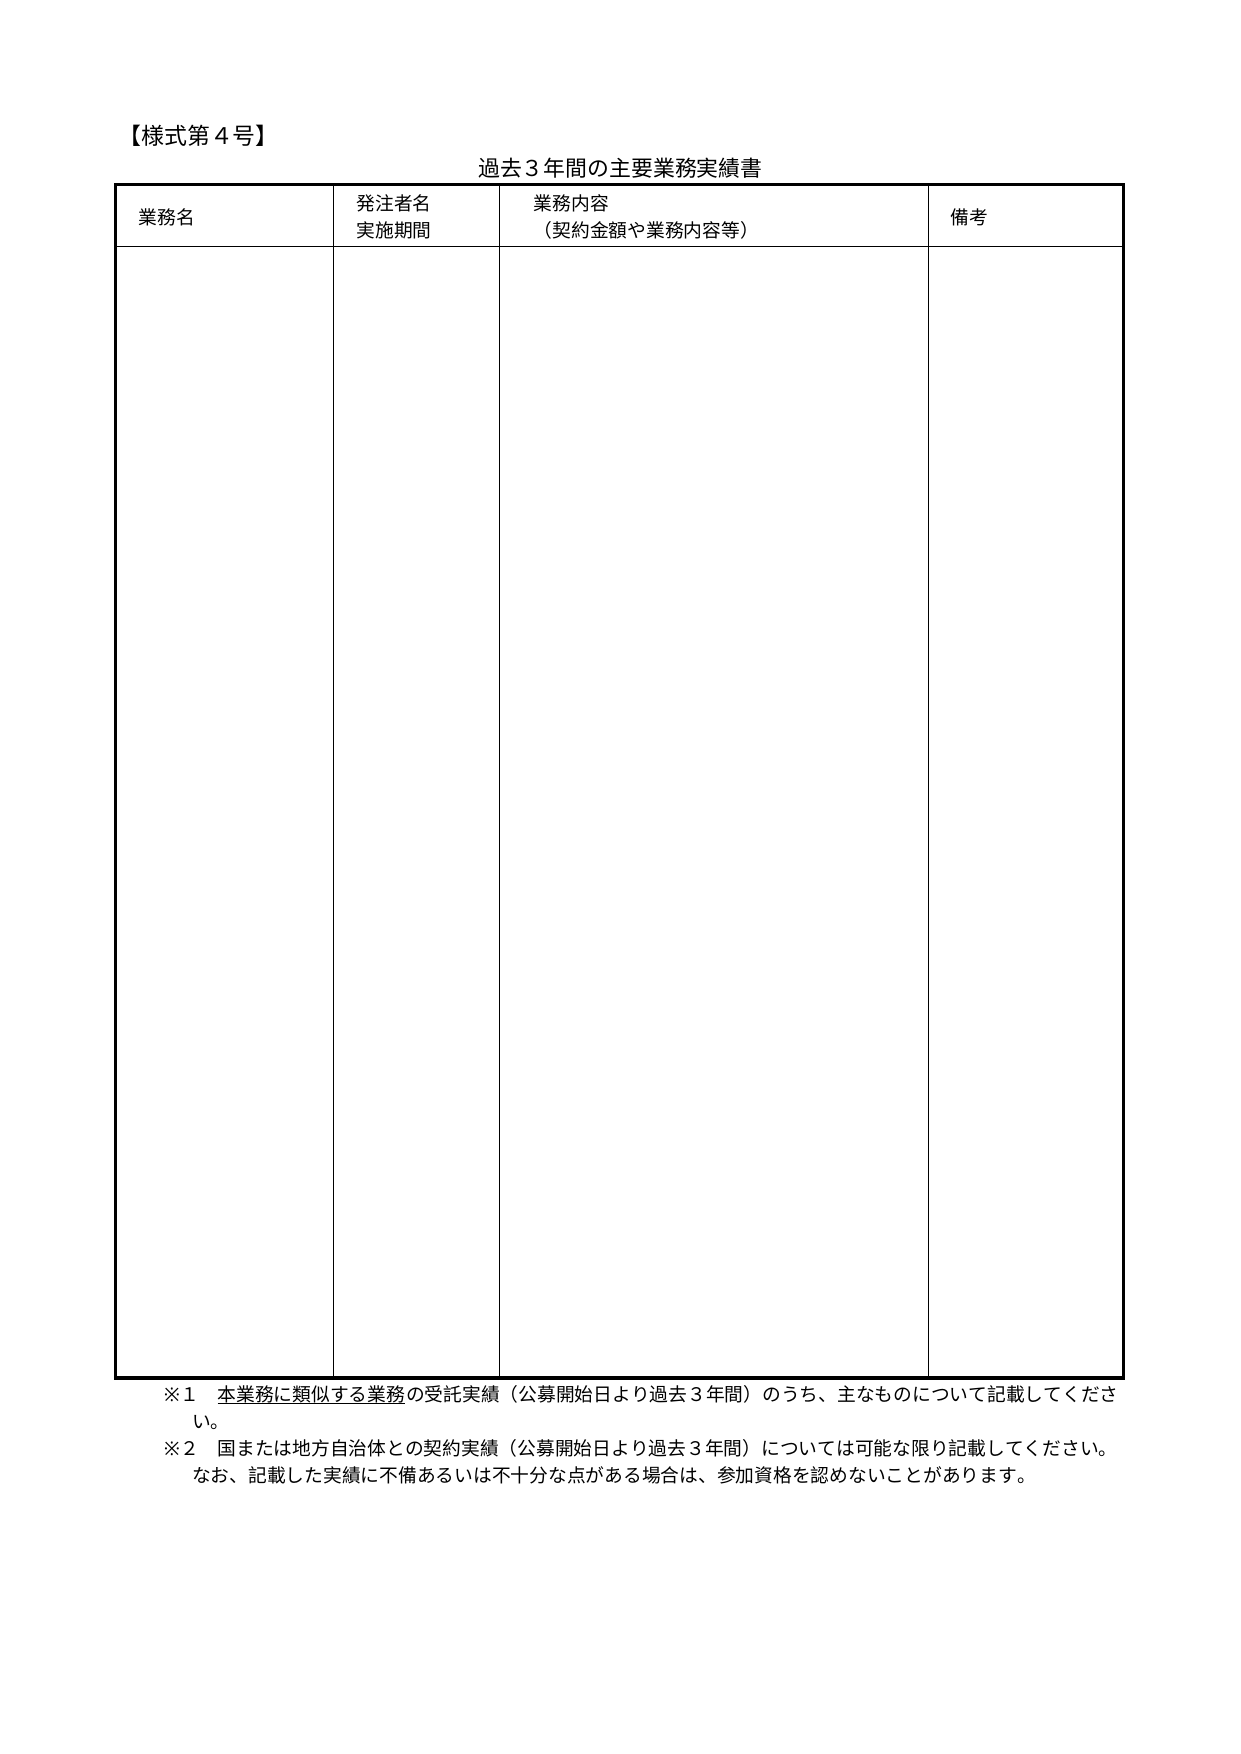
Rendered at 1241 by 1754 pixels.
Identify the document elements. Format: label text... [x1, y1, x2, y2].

table_cell [929, 247, 1122, 1376]
text ※１ 本業務に類似する業務の受託実績（公募開始日より過去３年間）のうち、主なものについて記載してください。 [164, 1380, 1122, 1434]
table_cell [500, 247, 928, 1376]
table_cell [117, 247, 333, 1376]
table_header 備考 [929, 186, 1122, 246]
text 【様式第４号】 [118, 118, 1122, 151]
text 過去３年間の主要業務実績書 [118, 151, 1122, 183]
table_header 業務内容 （契約金額や業務内容等） [500, 186, 928, 246]
table_header 業務名 [117, 186, 333, 246]
table_cell [334, 247, 499, 1376]
text ※２ 国または地方自治体との契約実績（公募開始日より過去３年間）については可能な限り記載してください。なお、記載した実績に不備あるいは不十分な点がある場合は、参加資格を認めないことがあります。 [164, 1434, 1122, 1488]
table_header 発注者名 実施期間 [334, 186, 499, 246]
